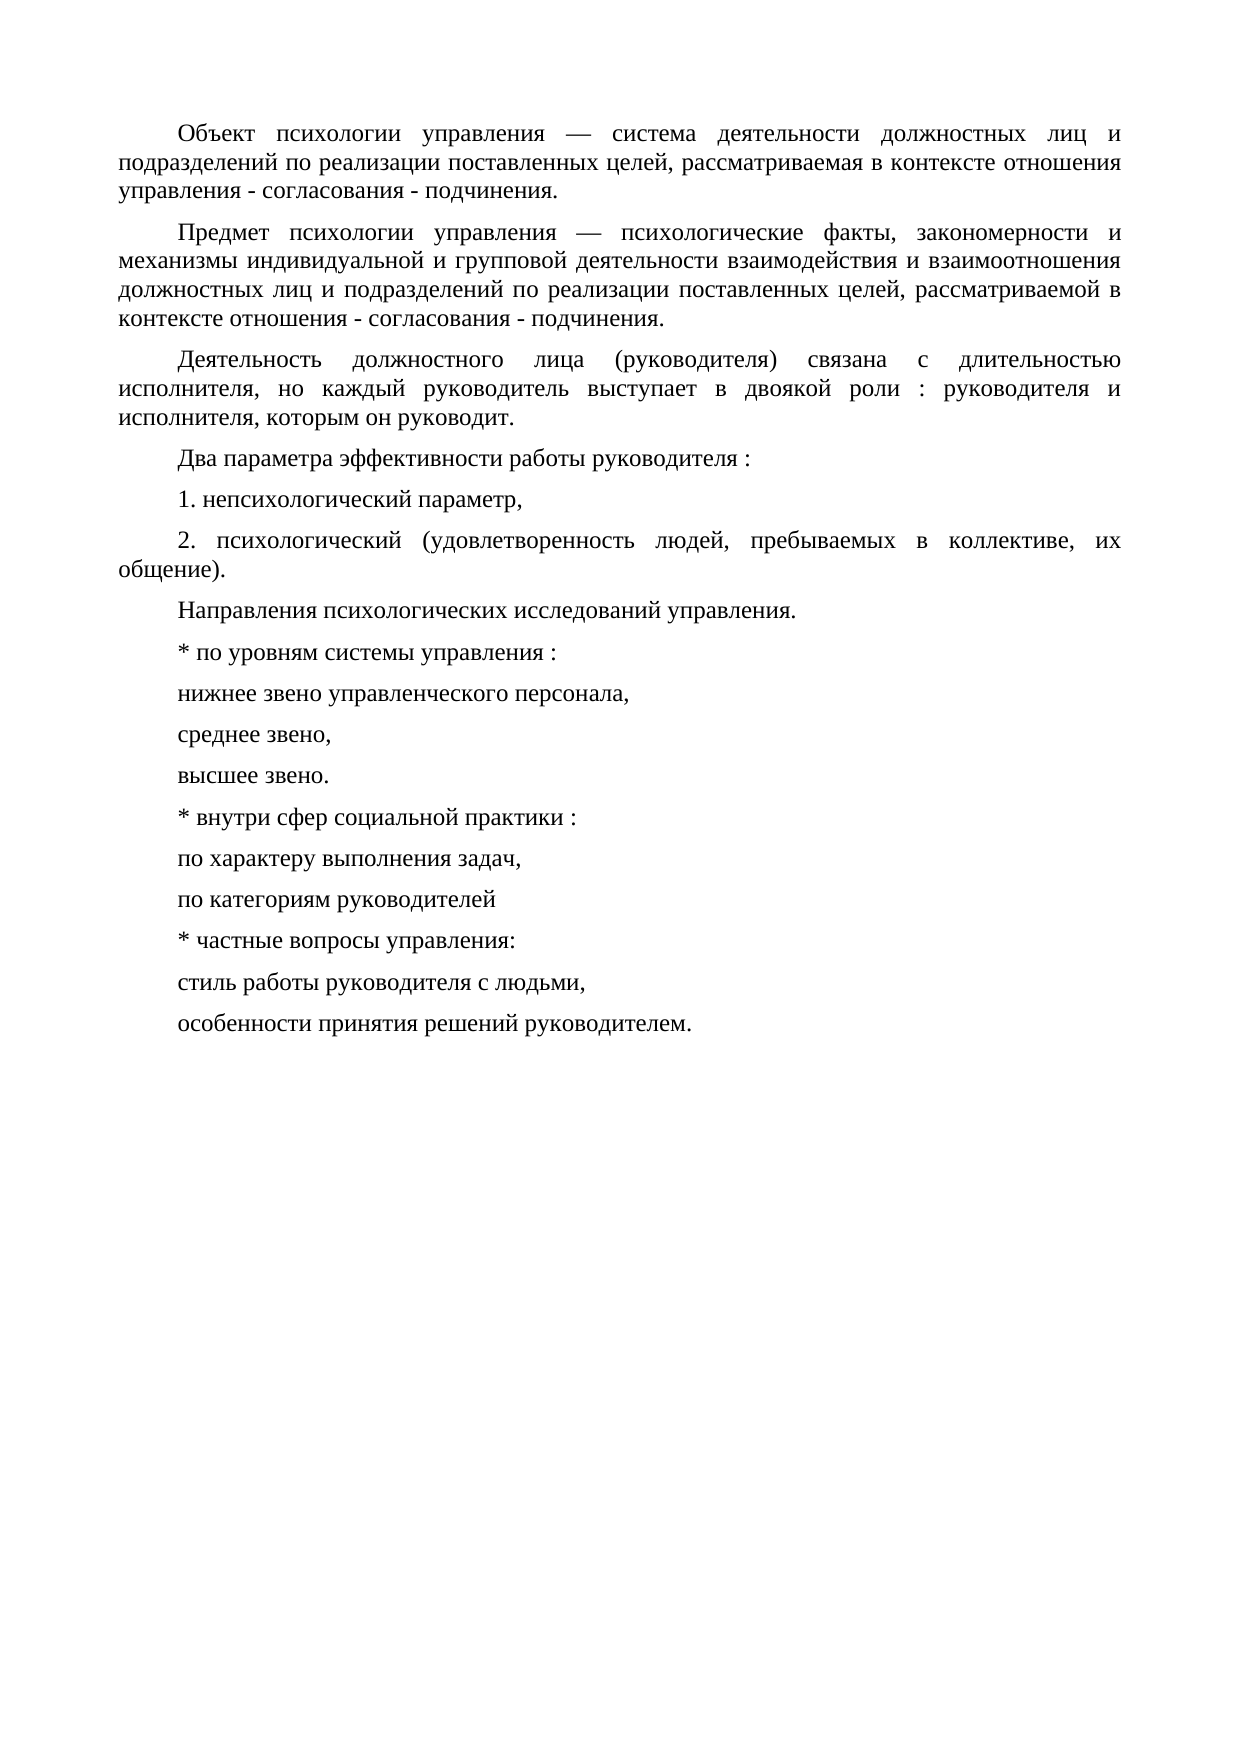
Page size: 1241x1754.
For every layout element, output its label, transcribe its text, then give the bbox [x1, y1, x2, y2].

text особенности принятия решений руководителем. [118, 1008, 1122, 1037]
text Направления психологических исследований управления. [118, 596, 1122, 624]
text Два параметра эффективности работы руководителя : [118, 443, 1122, 472]
text * внутри сфер социальной практики : [118, 802, 1122, 831]
text высшее звено. [118, 761, 1122, 789]
text Деятельность должностного лица (руководителя) связана с длительностью исполнителя, но каждый руководитель выступает в двоякой роли : руководителя и исполнителя, которым он руководит. [118, 344, 1122, 431]
text 2. психологический (удовлетворенность людей, пребываемых в коллективе, их общение). [118, 526, 1122, 583]
text по категориям руководителей [118, 884, 1122, 913]
text стиль работы руководителя с людьми, [118, 967, 1122, 996]
text среднее звено, [118, 719, 1122, 748]
text нижнее звено управленческого персонала, [118, 678, 1122, 707]
text Предмет психологии управления — психологические факты, закономерности и механизмы индивидуальной и групповой деятельности взаимодействия и взаимоотношения должностных лиц и подразделений по реализации поставленных целей, рассматриваемой в контексте отношения - согласования - подчинения. [118, 217, 1122, 332]
text по характеру выполнения задач, [118, 843, 1122, 872]
text * по уровням системы управления : [118, 637, 1122, 666]
text 1. непсихологический параметр, [118, 484, 1122, 513]
text Объект психологии управления — система деятельности должностных лиц и подразделений по реализации поставленных целей, рассматриваемая в контексте отношения управления - согласования - подчинения. [118, 118, 1122, 204]
text * частные вопросы управления: [118, 926, 1122, 954]
